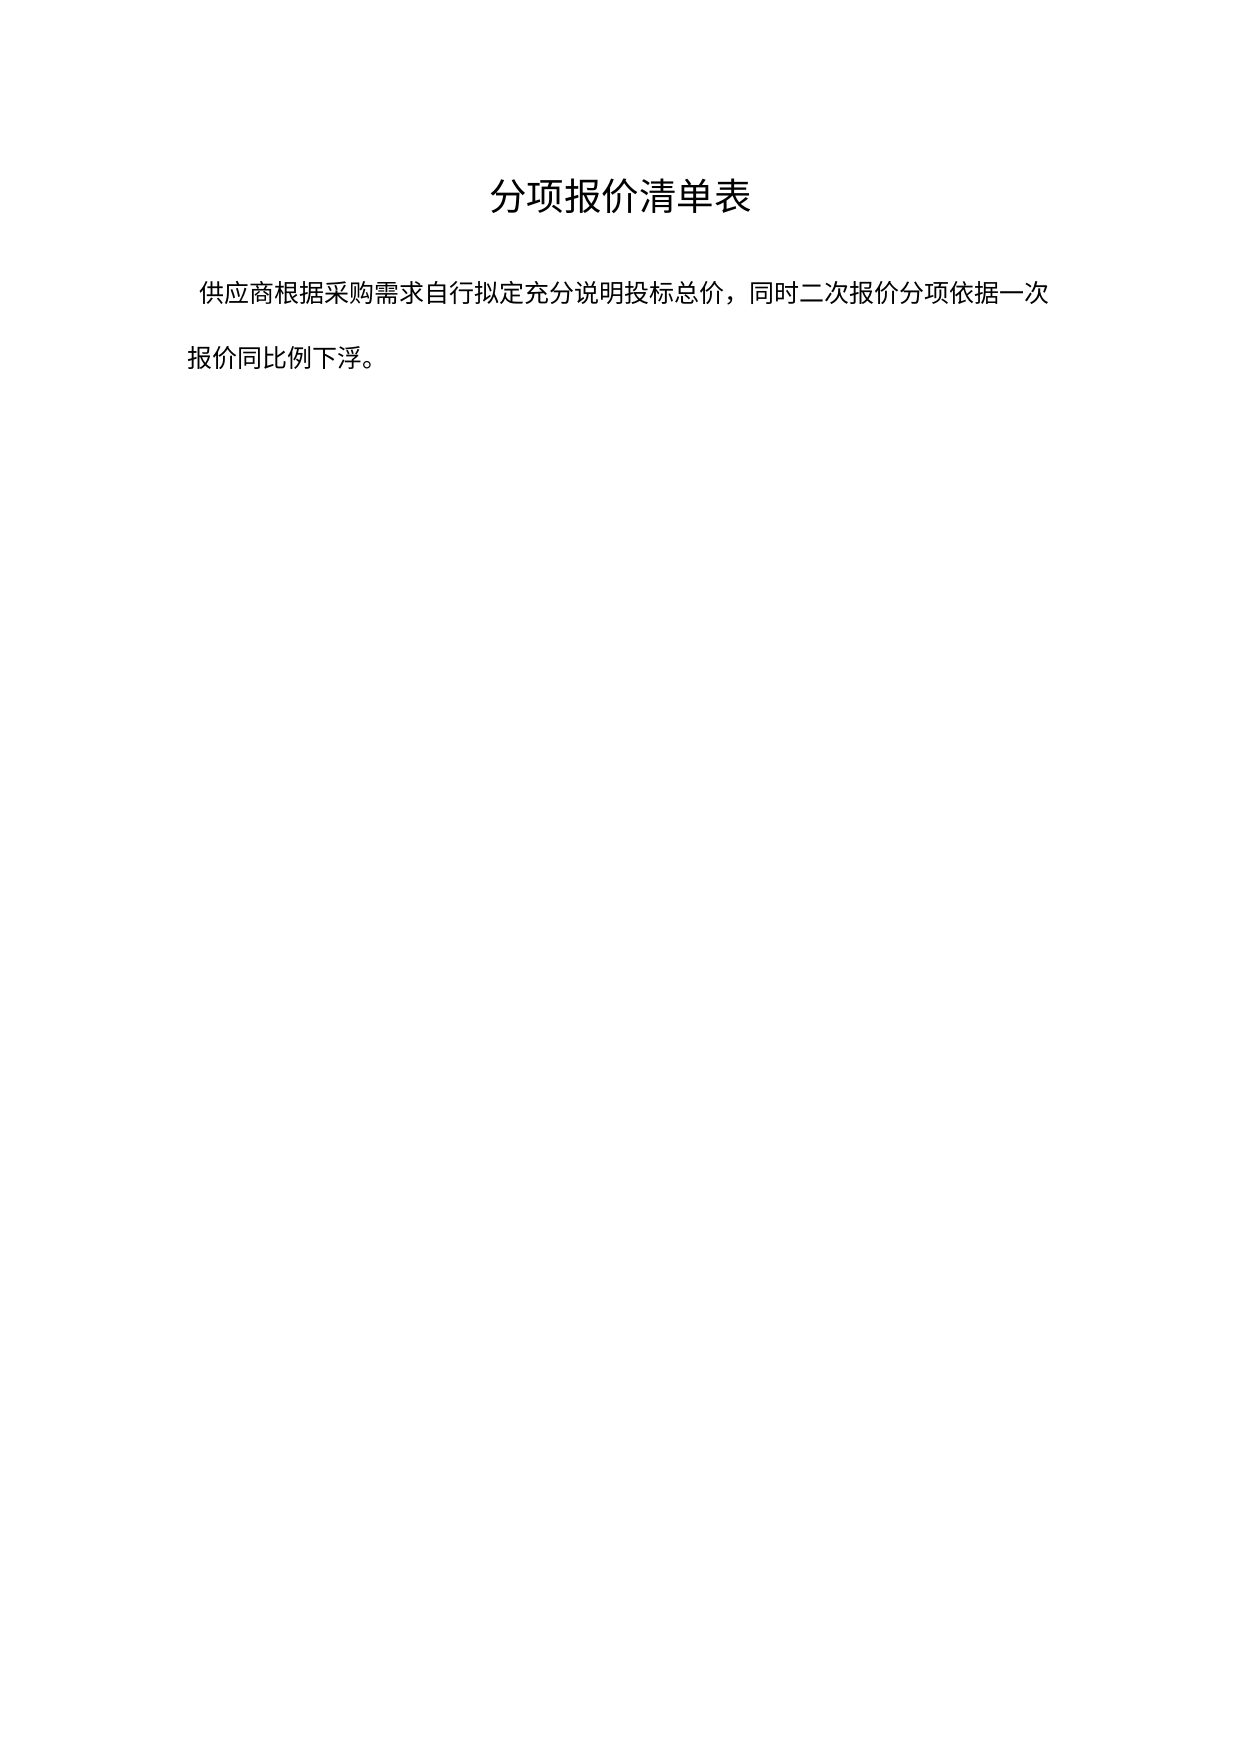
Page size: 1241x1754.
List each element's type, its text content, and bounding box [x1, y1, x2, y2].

text 分项报价清单表 [187, 162, 1053, 227]
text 供应商根据采购需求自行拟定充分说明投标总价，同时二次报价分项依据一次报价同比例下浮。 [187, 259, 1053, 389]
